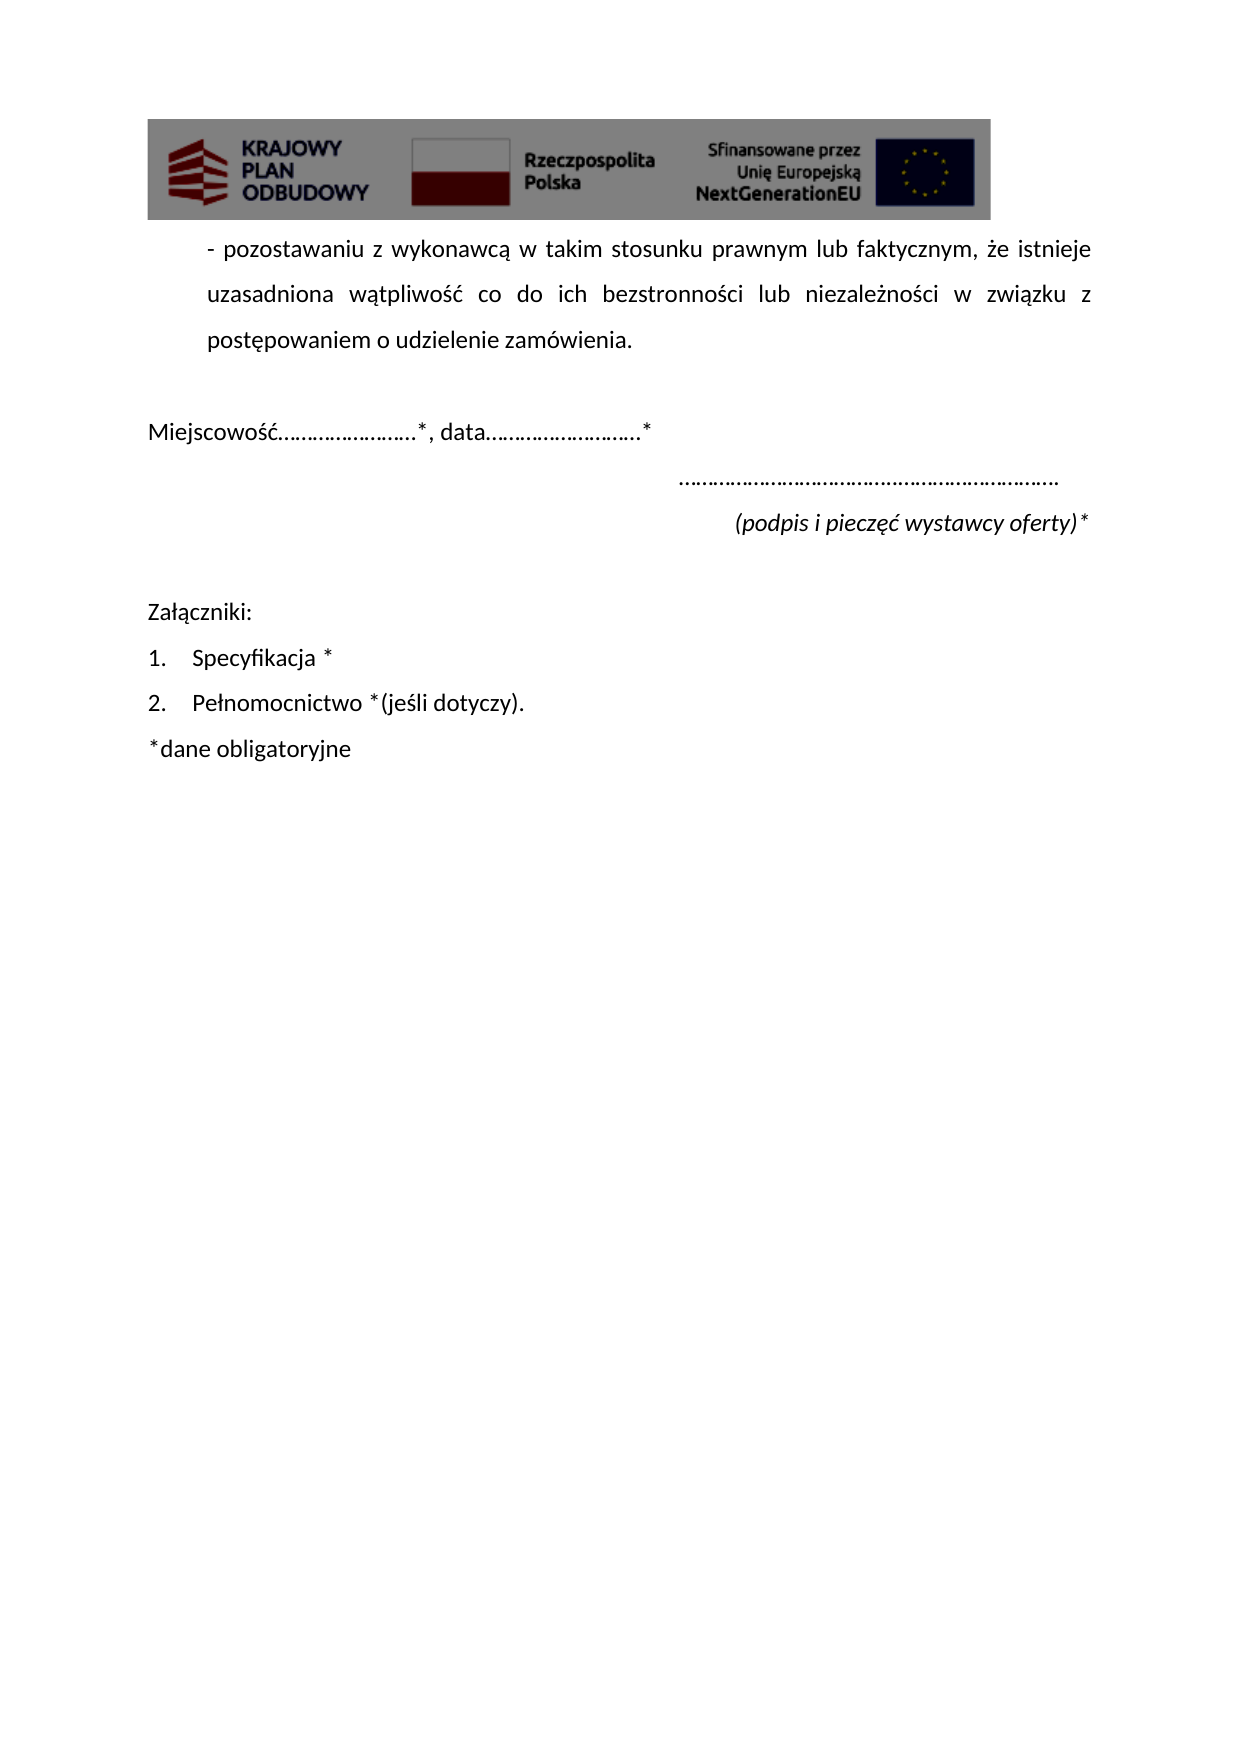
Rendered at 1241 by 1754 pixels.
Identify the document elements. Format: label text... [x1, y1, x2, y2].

text Miejscowość……………………*, data………………………* [148, 416, 1093, 446]
text Załączniki: [148, 596, 1093, 627]
text - pozostawaniu z wykonawcą w takim stosunku prawnym lub faktycznym, że istnieje uzasadniona wątpliwość co do ich bezstronności lub niezależności w związku z postępowaniem o udzielenie zamówienia. [207, 233, 1093, 355]
text ………………………………..………………………. (podpis i pieczęć wystawcy oferty)* [148, 461, 1093, 538]
text *dane obligatoryjne [148, 733, 1093, 764]
list Specyfikacja * [148, 642, 1093, 672]
list Pełnomocnictwo *(jeśli dotyczy). [148, 688, 1093, 718]
